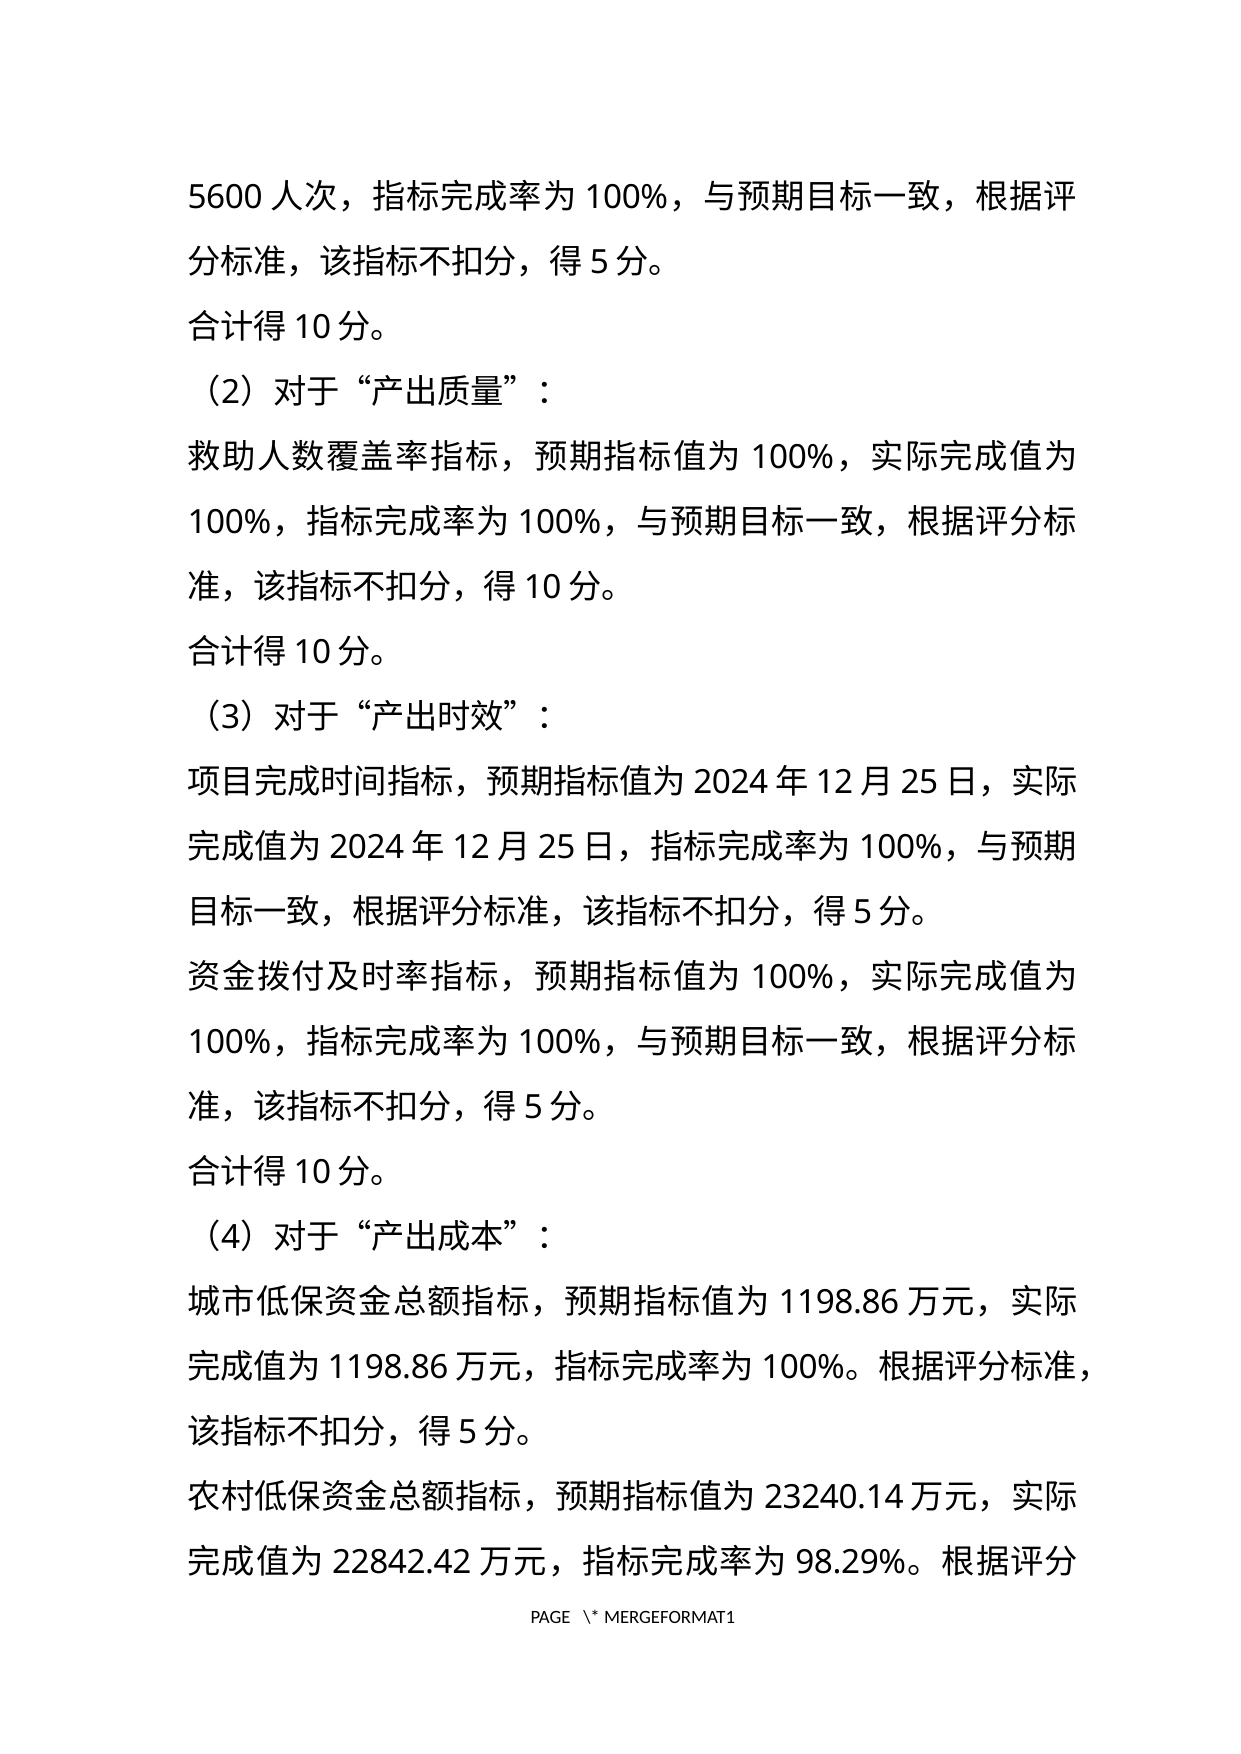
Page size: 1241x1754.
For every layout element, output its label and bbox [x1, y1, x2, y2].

text [187, 162, 1078, 1592]
